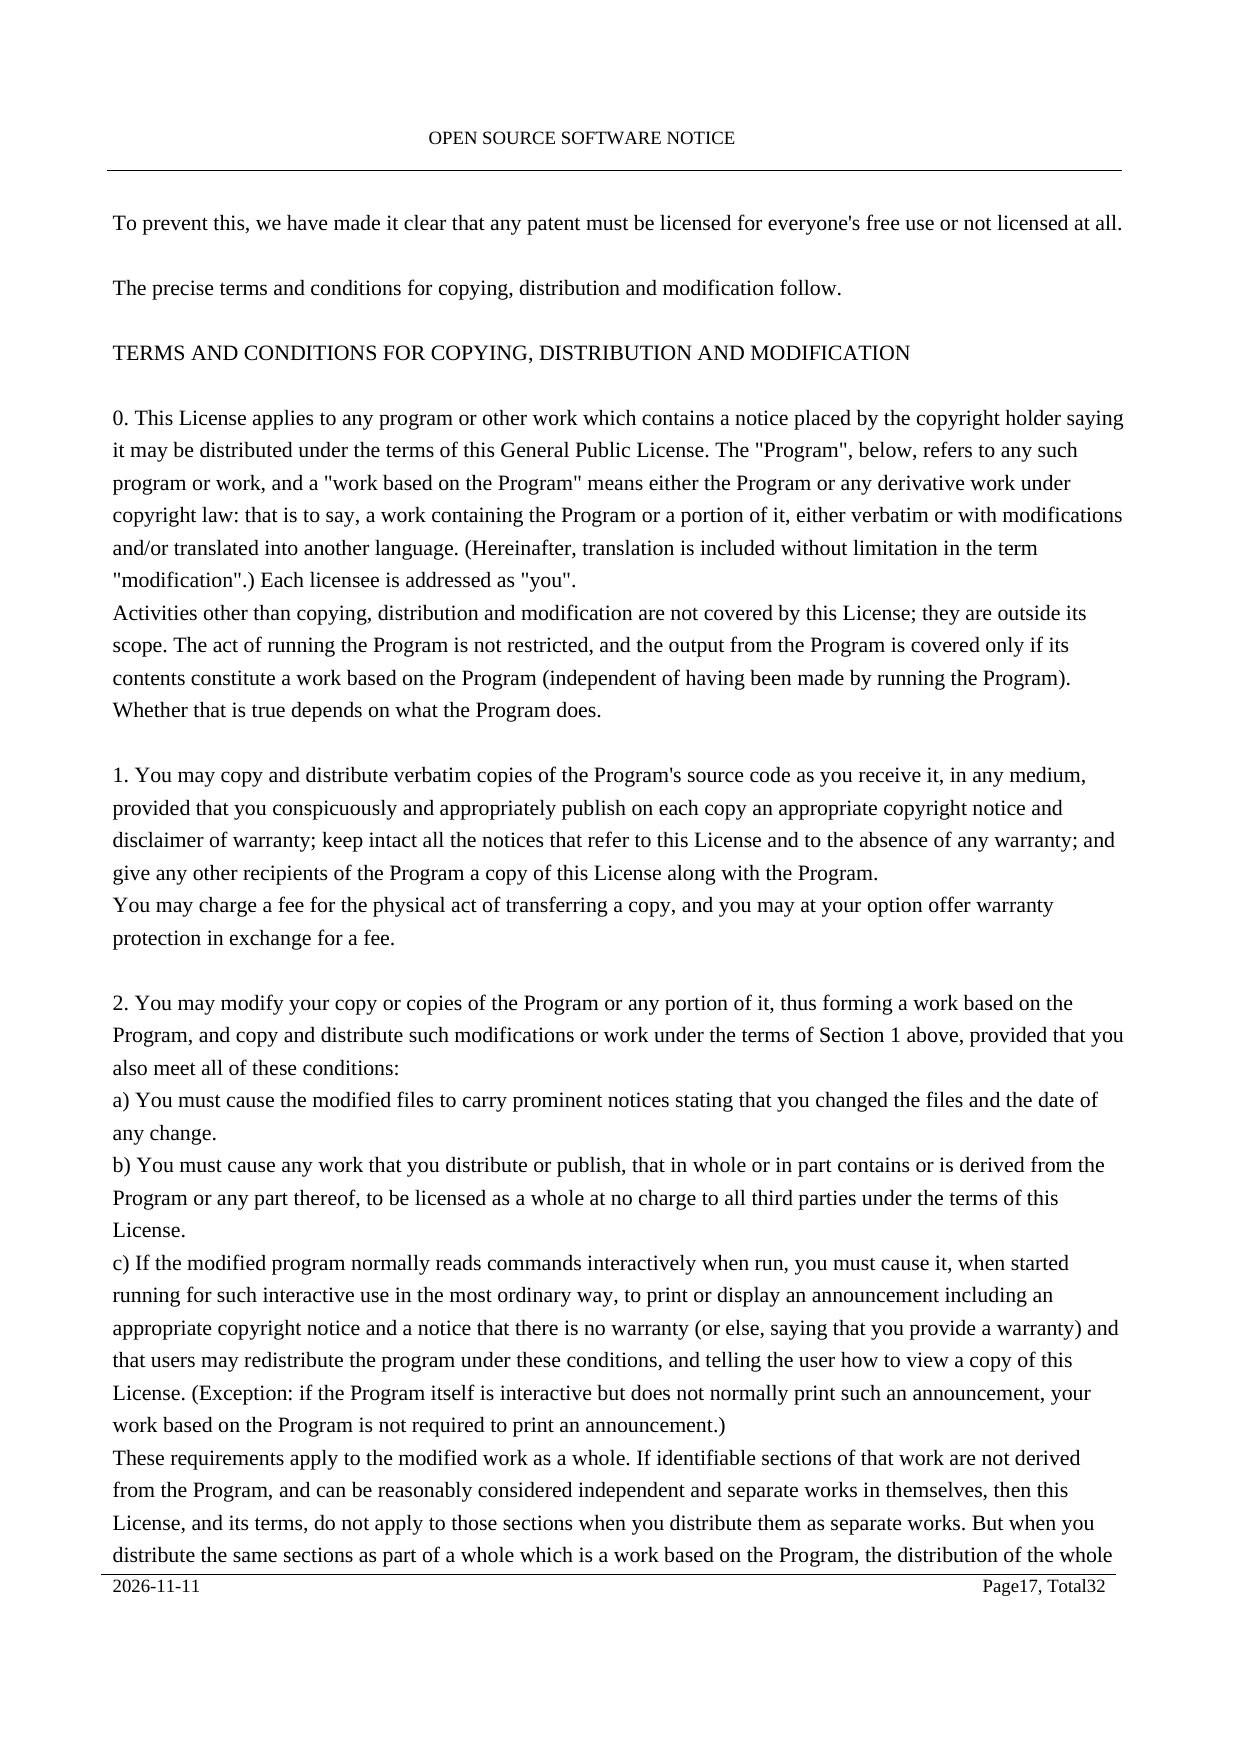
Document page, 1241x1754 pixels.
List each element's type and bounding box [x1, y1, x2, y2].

text [112, 206, 1128, 1571]
